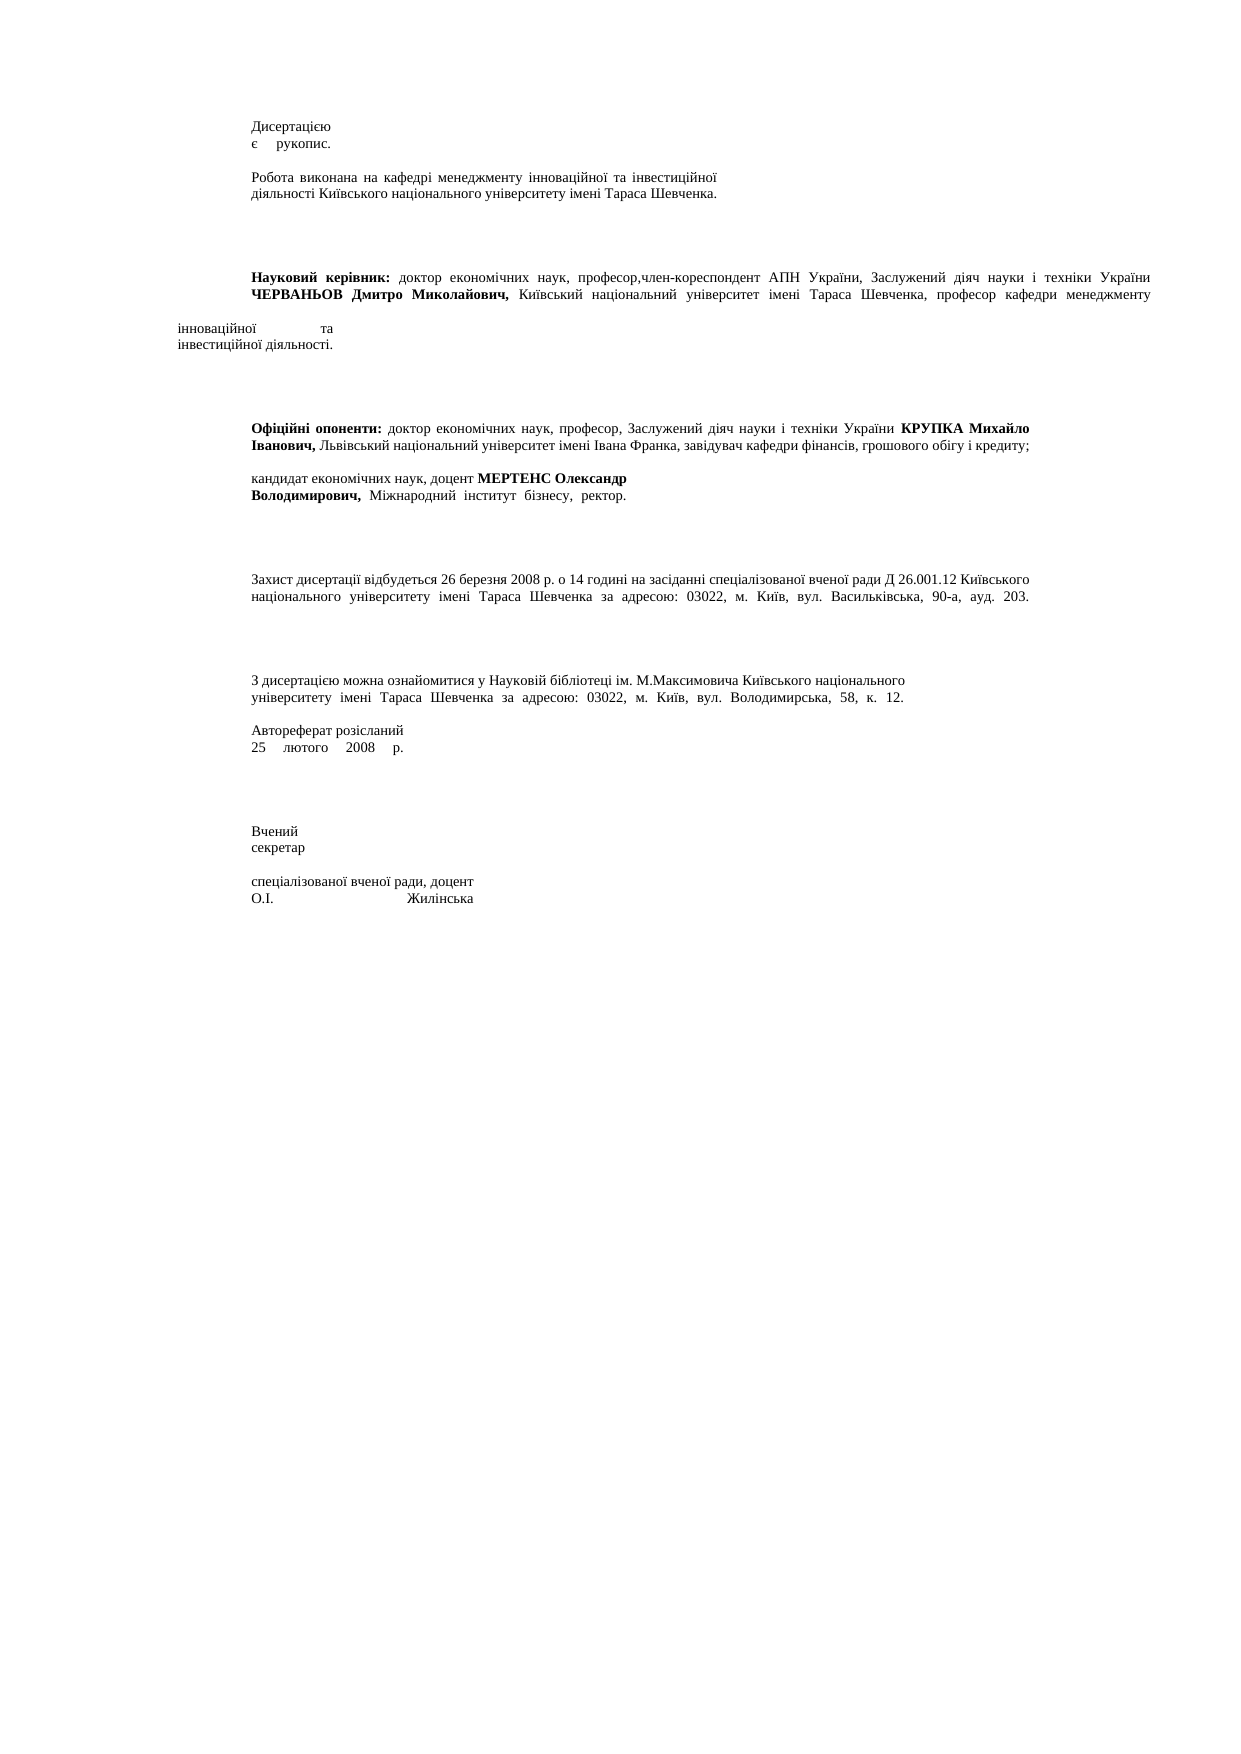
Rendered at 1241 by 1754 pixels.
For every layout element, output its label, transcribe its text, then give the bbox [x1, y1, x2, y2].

text Захист дисертації відбудеться 26 березня 2008 р. о 14 годині на засіданні спеціалізованої вченої ради Д 26.001.12 Київського національного університету імені Тараса Шевченка за адресою: 03022, м. Київ, вул. Васильківська, 90-а, ауд. 203. [177, 571, 1152, 604]
text Науковий керівник: доктор економічних наук, професор,член-кореспондент АПН України, Заслужений діяч науки і техніки України ЧЕРВАНЬОВ Дмитро Миколайович, Київський національний університет імені Тараса Шевченка, професор кафедри менеджменту інноваційної та інвестиційної діяльності. [177, 269, 1152, 353]
text Автореферат розісланий 25 лютого 2008 р. [177, 722, 1152, 755]
text спеціалізованої вченої ради, доцент О.І. Жилінська [177, 873, 1152, 906]
text Робота виконана на кафедрі менеджменту інноваційної та інвестиційної діяльності Київського національного університету імені Тараса Шевченка. [177, 168, 1152, 202]
text кандидат економічних наук, доцент МЕРТЕНС Олександр Володимирович, Міжнародний інститут бізнесу, ректор. [177, 470, 1152, 504]
text Вчений секретар [177, 822, 1152, 856]
text Офіційні опоненти: доктор економічних наук, професор, Заслужений діяч науки і техніки України КРУПКА Михайло Іванович, Львівський національний університет імені Івана Франка, завідувач кафедри фінансів, грошового обігу і кредиту; [177, 420, 1152, 453]
text Дисертацією є рукопис. [177, 118, 1152, 152]
text З дисертацією можна ознайомитися у Науковій бібліотеці ім. М.Максимовича Київського національного університету імені Тараса Шевченка за адресою: 03022, м. Київ, вул. Володимирська, 58, к. 12. [177, 672, 1152, 705]
